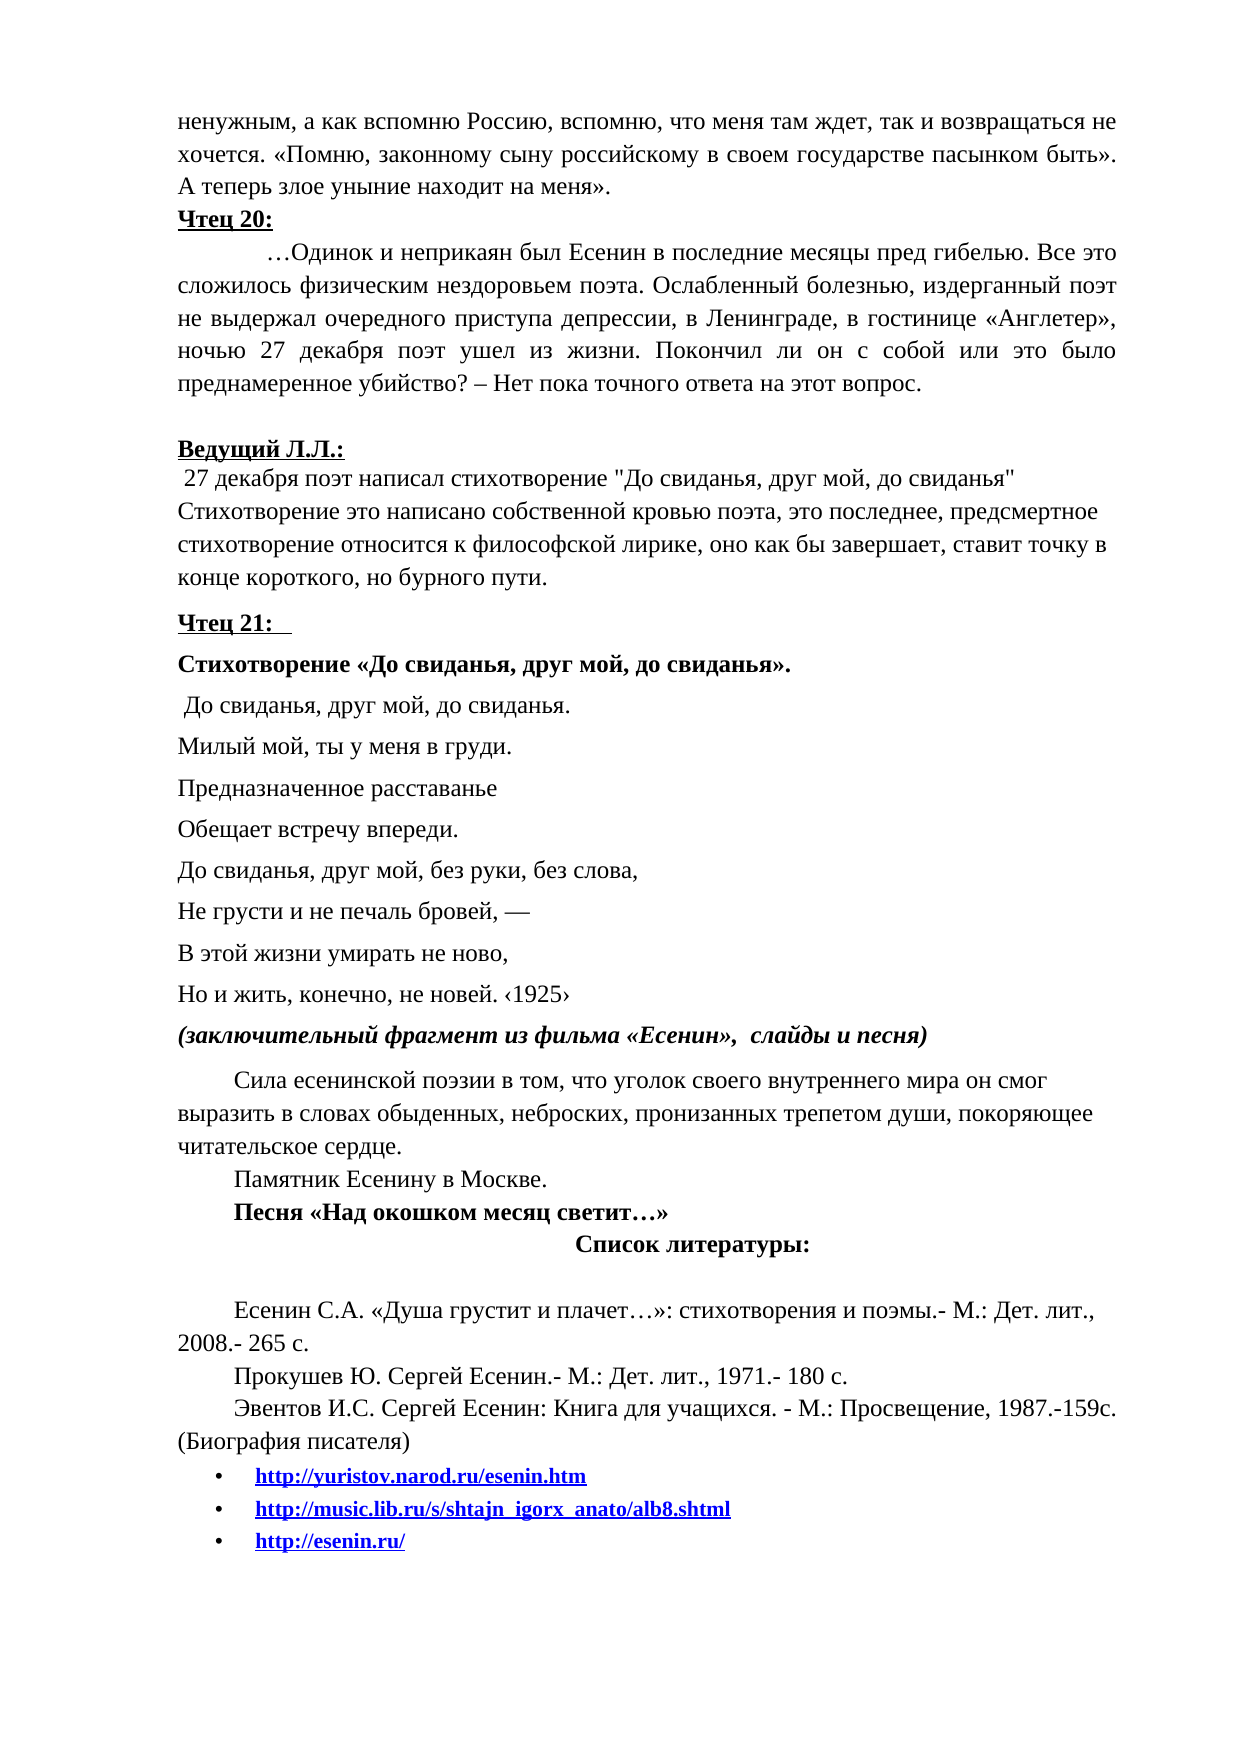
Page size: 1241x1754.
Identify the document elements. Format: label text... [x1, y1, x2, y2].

text 27 декабря поэт написал стихотворение "До свиданья, друг мой, до свиданья" Стихотворение это написано собственной кровью поэта, это последнее, предсмертное стихотворение относится к философской лирике, оно как бы завершает, ставит точку в конце короткого, но бурного пути. [177, 463, 1152, 591]
text Милый мой, ты у меня в груди. [177, 731, 1152, 760]
text Чтец 21: [177, 608, 1152, 636]
text Не грусти и не печаль бровей, — [177, 896, 1152, 925]
text • http://music.lib.ru/s/shtajn_igorx_anato/alb8.shtml [215, 1488, 1152, 1521]
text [177, 102, 1118, 200]
text Список литературы: [177, 1225, 1152, 1258]
text Но и жить, конечно, не новей. ‹1925› [177, 979, 1152, 1008]
text В этой жизни умирать не ново, [177, 938, 1152, 966]
text Обещает встречу впереди. [177, 814, 1152, 843]
text …Одинок и неприкаян был Есенин в последние месяцы пред гибелью. Все это сложилось физическим нездоровьем поэта. Ослабленный болезнью, издерганный поэт не выдержал очередного приступа депрессии, в Ленинграде, в гостинице «Англетер», ночью 27 декабря поэт ушел из жизни. Покончил ли он с собой или это было преднамеренное убийство? – Нет пока точного ответа на этот вопрос. [177, 233, 1118, 397]
text Сила есенинской поэзии в том, что уголок своего внутреннего мира он смог выразить в словах обыденных, неброских, пронизанных трепетом души, покоряющее читательское сердце. [177, 1061, 1152, 1160]
text Ведущий Л.Л.: [177, 430, 1118, 463]
text Памятник Есенину в Москве. [177, 1160, 1152, 1193]
text • http://yuristov.narod.ru/esenin.htm [215, 1455, 1152, 1488]
text Чтец 20: [177, 200, 1118, 233]
text (заключительный фрагмент из фильма «Есенин», слайды и песня) [177, 1020, 1152, 1049]
text Предназначенное расставанье [177, 773, 1152, 801]
text Эвентов И.С. Сергей Есенин: Книга для учащихся. - М.: Просвещение, 1987.-159с. (Биография писателя) [177, 1389, 1152, 1455]
text Есенин С.А. «Душа грустит и плачет…»: стихотворения и поэмы.- М.: Дет. лит., 2008.- 265 с. [177, 1291, 1152, 1357]
text • http://esenin.ru/ [215, 1521, 1152, 1553]
text Песня «Над окошком месяц светит…» [177, 1193, 1152, 1225]
text Прокушев Ю. Сергей Есенин.- М.: Дет. лит., 1971.- 180 с. [177, 1357, 1152, 1389]
text До свиданья, друг мой, до свиданья. [177, 690, 1152, 719]
text До свиданья, друг мой, без руки, без слова, [177, 855, 1152, 884]
text Стихотворение «До свиданья, друг мой, до свиданья». [177, 649, 1152, 678]
